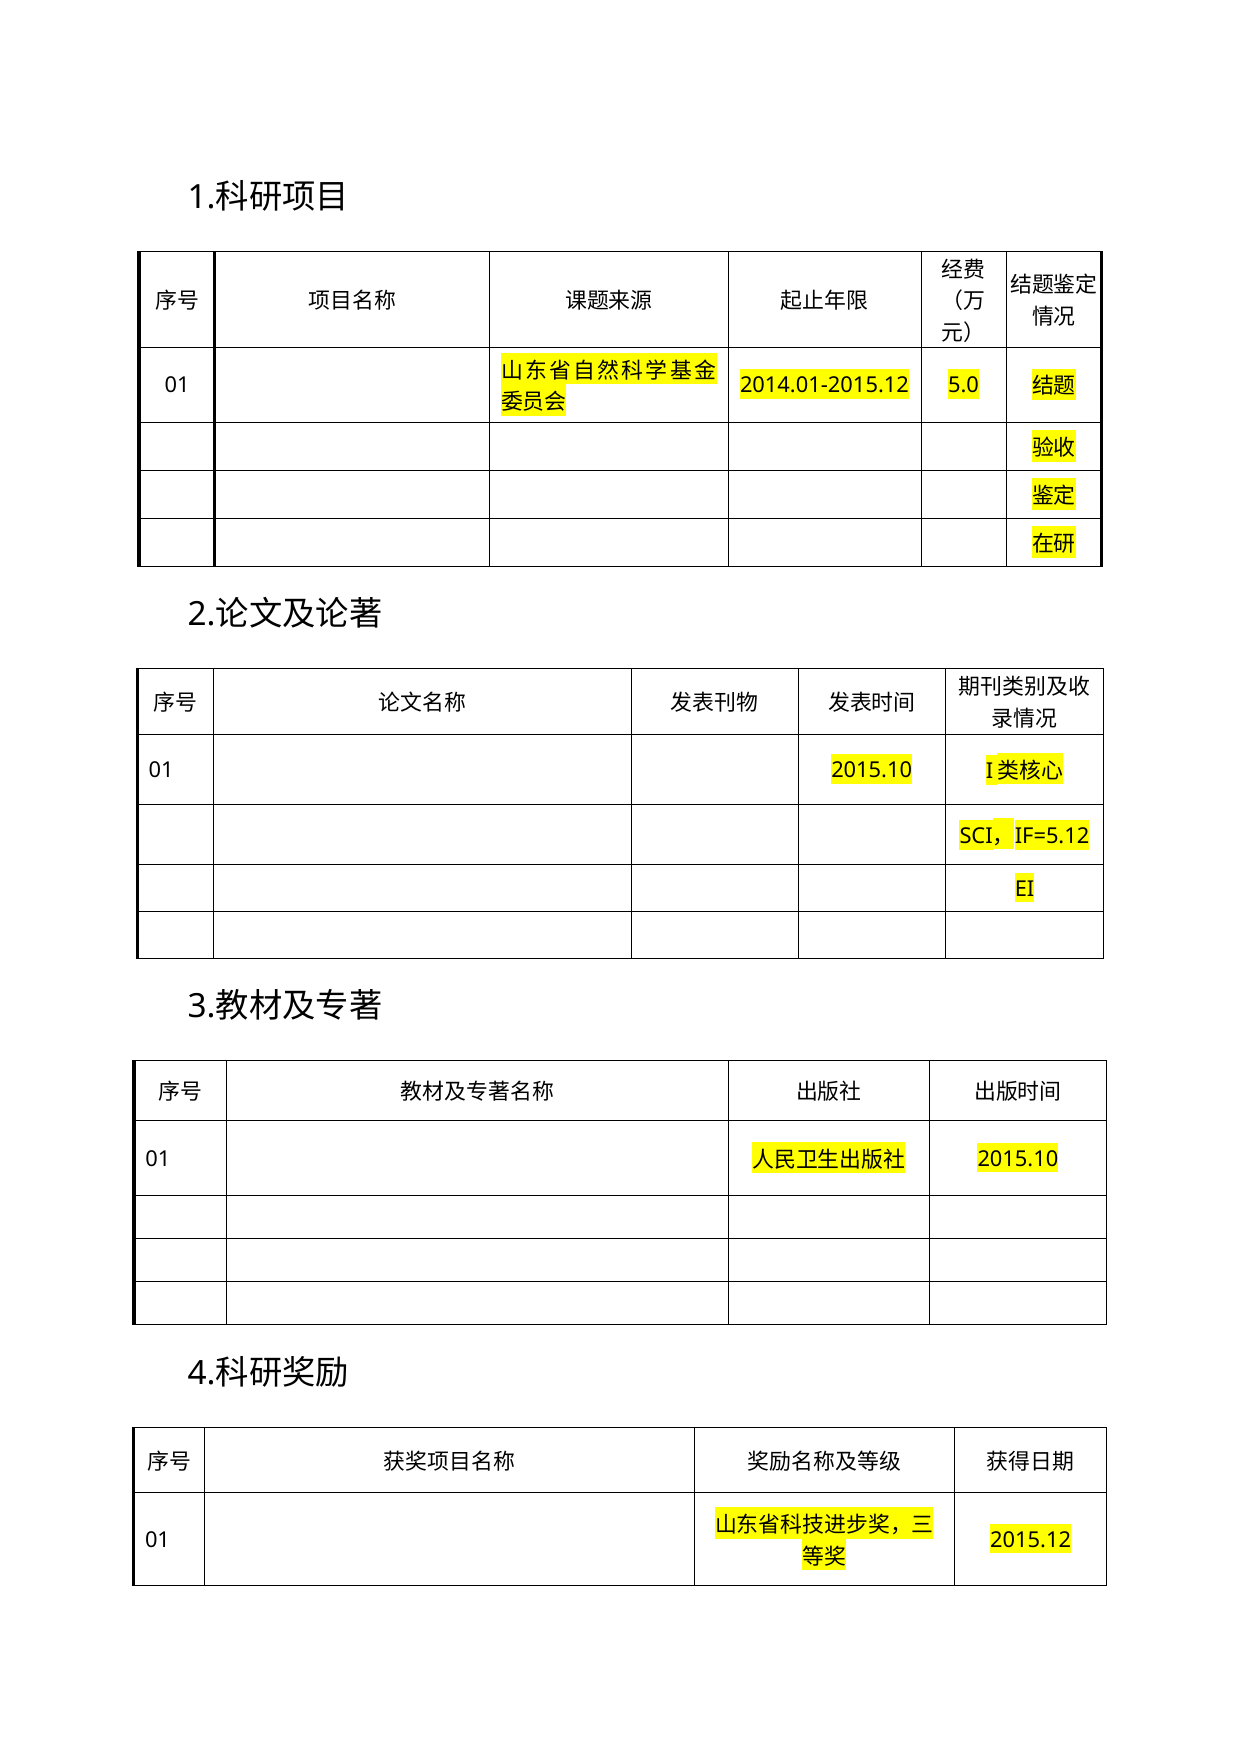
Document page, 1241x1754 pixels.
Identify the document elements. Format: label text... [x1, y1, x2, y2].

table_header 起止年限 [729, 252, 921, 347]
table_header 奖励名称及等级 [695, 1428, 954, 1492]
table_cell [729, 1239, 929, 1281]
table_header 出版社 [729, 1061, 929, 1120]
table_cell [946, 912, 1103, 958]
table_cell EI [946, 865, 1103, 911]
table_cell [136, 1196, 226, 1238]
text 3.教材及专著 [187, 971, 1053, 1036]
table_cell SCI，IF=5.12 [946, 805, 1103, 863]
table_cell [227, 1196, 728, 1238]
table_cell [729, 471, 921, 518]
table_cell 01 [135, 1493, 204, 1585]
table_cell [214, 912, 631, 958]
table_cell 鉴定 [1007, 471, 1100, 518]
table_cell 01 [141, 348, 213, 421]
table_cell [490, 471, 728, 518]
table_header 论文名称 [214, 669, 631, 733]
text 2.论文及论著 [187, 579, 1053, 644]
table_cell [490, 423, 728, 469]
text 4.科研奖励 [187, 1337, 1053, 1402]
table_cell [139, 805, 213, 863]
table_header 教材及专著名称 [227, 1061, 728, 1120]
table_cell [141, 519, 213, 566]
table_cell 结题 [1007, 348, 1100, 421]
table_cell I类核心 [946, 735, 1103, 803]
table_cell 2015.10 [930, 1121, 1106, 1195]
table_cell [632, 912, 798, 958]
table_cell 人民卫生出版社 [729, 1121, 929, 1195]
table_cell [141, 423, 213, 469]
table_cell [216, 471, 489, 518]
table_header 获得日期 [955, 1428, 1106, 1492]
table_cell 山东省科技进步奖，三等奖 [695, 1493, 954, 1585]
table_cell [216, 348, 489, 421]
table_cell 01 [136, 1121, 226, 1195]
table_header 序号 [136, 1061, 226, 1120]
table_cell [632, 865, 798, 911]
table_header 序号 [135, 1428, 204, 1492]
table_cell [216, 519, 489, 566]
table_cell [922, 471, 1006, 518]
table_cell [729, 519, 921, 566]
table_cell [930, 1282, 1106, 1324]
text 1.科研项目 [187, 162, 1053, 227]
table_cell 山东省自然科学基金委员会 [490, 348, 728, 421]
table_cell [922, 519, 1006, 566]
table_header 序号 [141, 252, 213, 347]
table_cell 2015.10 [799, 735, 945, 803]
table_cell [136, 1282, 226, 1324]
table_cell 2015.12 [955, 1493, 1106, 1585]
table_header 经费 （万元） [922, 252, 1006, 347]
table_cell [729, 423, 921, 469]
table_cell [227, 1239, 728, 1281]
table_header 序号 [139, 669, 213, 733]
table_cell [136, 1239, 226, 1281]
table_cell [227, 1121, 728, 1195]
table_cell 验收 [1007, 423, 1100, 469]
table_cell [214, 735, 631, 803]
table_header 发表刊物 [632, 669, 798, 733]
table_header 出版时间 [930, 1061, 1106, 1120]
table_header 课题来源 [490, 252, 728, 347]
table_cell [930, 1239, 1106, 1281]
table_header 获奖项目名称 [205, 1428, 694, 1492]
table_cell [141, 471, 213, 518]
table_cell [632, 805, 798, 863]
table_cell 在研 [1007, 519, 1100, 566]
table_cell 01 [139, 735, 213, 803]
table_cell [799, 912, 945, 958]
table_cell [729, 1196, 929, 1238]
table_header 结题鉴定情况 [1007, 252, 1100, 347]
table_cell [214, 805, 631, 863]
table_cell [632, 735, 798, 803]
table_header 发表时间 [799, 669, 945, 733]
table_cell [799, 805, 945, 863]
table_cell [227, 1282, 728, 1324]
table_cell [139, 912, 213, 958]
table_cell [729, 1282, 929, 1324]
table_cell [799, 865, 945, 911]
table_cell [922, 423, 1006, 469]
table_cell [214, 865, 631, 911]
table_cell 2014.01-2015.12 [729, 348, 921, 421]
table_header 期刊类别及收录情况 [946, 669, 1103, 733]
table_header 项目名称 [216, 252, 489, 347]
table_cell [205, 1493, 694, 1585]
table_cell [139, 865, 213, 911]
table_cell [930, 1196, 1106, 1238]
table_cell [490, 519, 728, 566]
table_cell [216, 423, 489, 469]
table_cell 5.0 [922, 348, 1006, 421]
